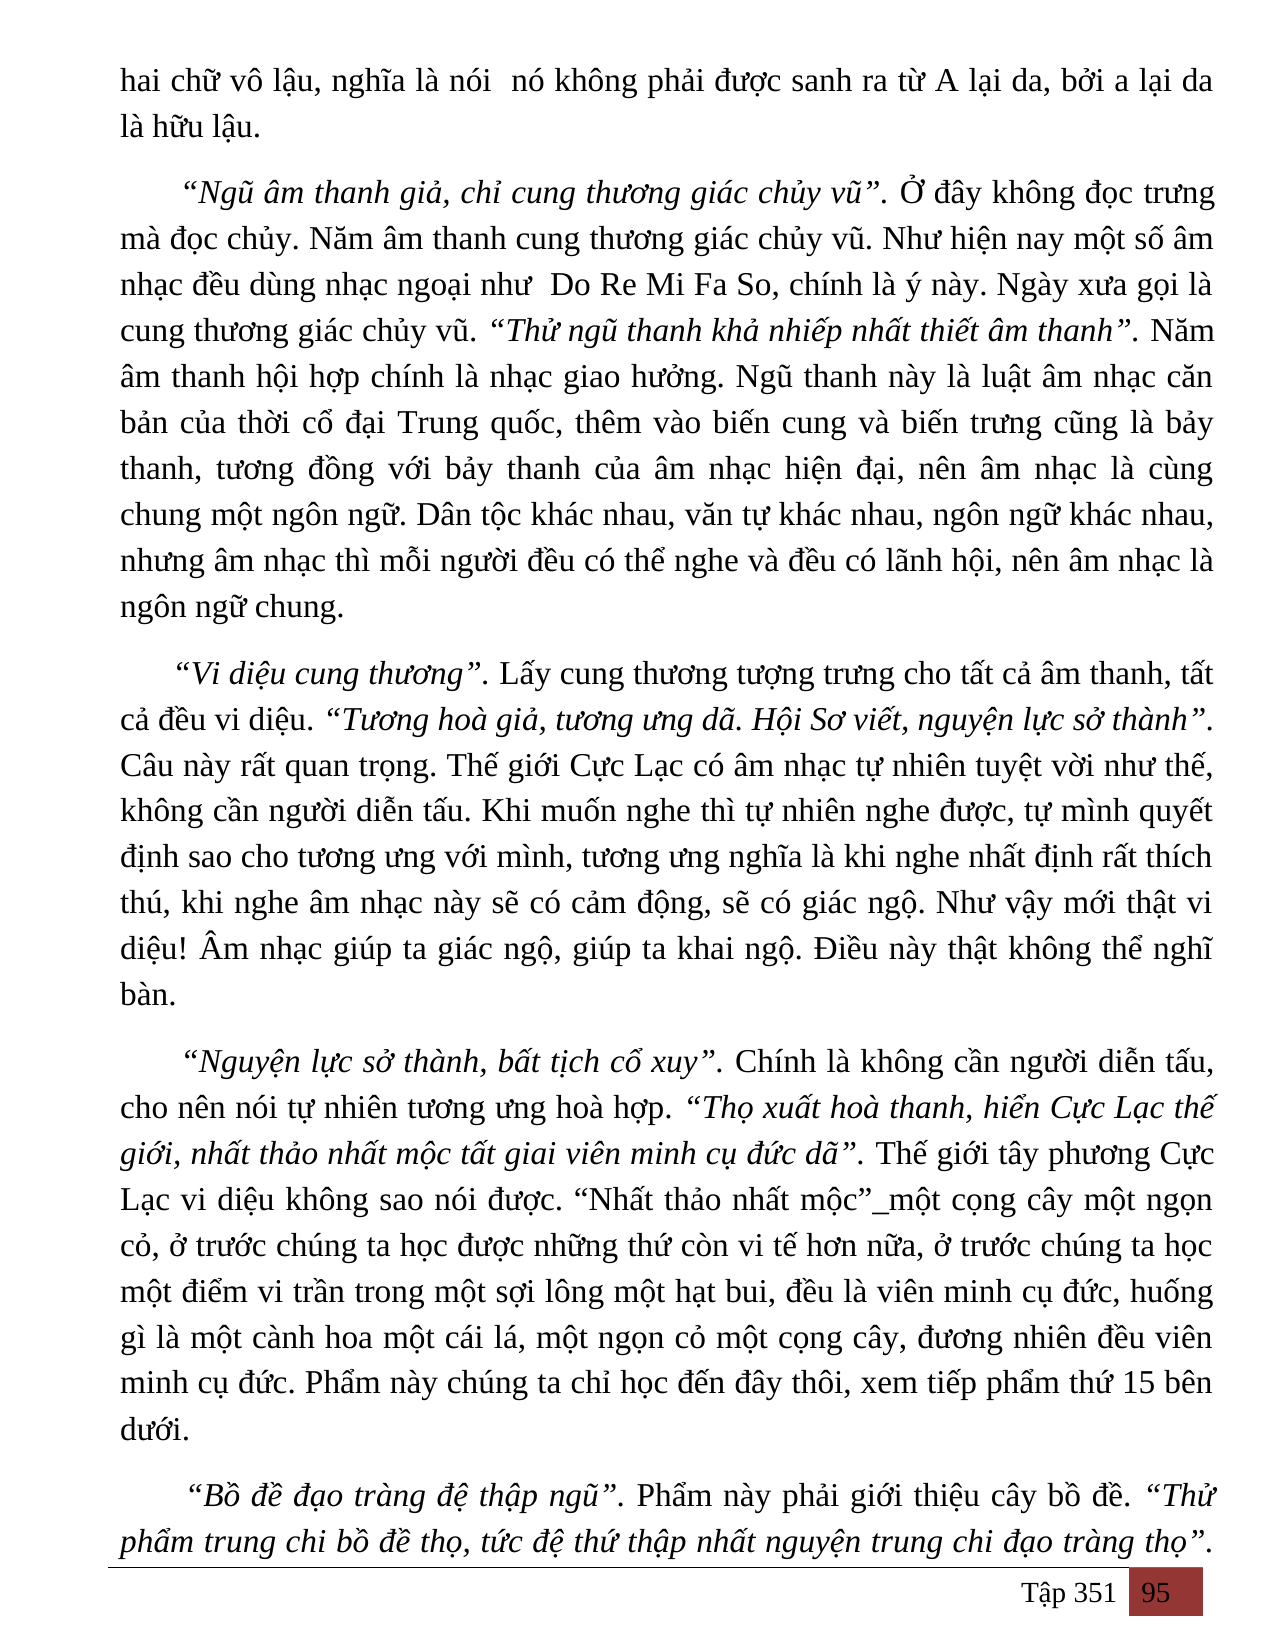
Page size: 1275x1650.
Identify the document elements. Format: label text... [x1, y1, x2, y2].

text “Nguyện lực sở thành, bất tịch cổ xuy”. Chính là không cần người diễn tấu, cho nên nói tự nhiên tương ưng hoà hợp. “Thọ xuất hoà thanh, hiển Cực Lạc thế giới, nhất thảo nhất mộc tất giai viên minh cụ đức dã”. Thế giới tây phương Cực Lạc vi diệu không sao nói được. “Nhất thảo nhất mộc”_một cọng cây một ngọn cỏ, ở trước chúng ta học được những thứ còn vi tế hơn nữa, ở trước chúng ta học một điểm vi trần trong một sợi lông một hạt bui, đều là viên minh cụ đức, huống gì là một cành hoa một cái lá, một ngọn cỏ một cọng cây, đương nhiên đều viên minh cụ đức. Phẩm này chúng ta chỉ học đến đây thôi, xem tiếp phẩm thứ 15 bên dưới. [120, 1041, 1215, 1447]
text “Vi diệu cung thương”. Lấy cung thương tượng trưng cho tất cả âm thanh, tất cả đều vi diệu. “Tương hoà giả, tương ưng dã. Hội Sơ viết, nguyện lực sở thành”. Câu này rất quan trọng. Thế giới Cực Lạc có âm nhạc tự nhiên tuyệt vời như thế, không cần người diễn tấu. Khi muốn nghe thì tự nhiên nghe được, tự mình quyết định sao cho tương ưng với mình, tương ưng nghĩa là khi nghe nhất định rất thích thú, khi nghe âm nhạc này sẽ có cảm động, sẽ có giác ngộ. Như vậy mới thật vi diệu! Âm nhạc giúp ta giác ngộ, giúp ta khai ngộ. Điều này thật không thể nghĩ bàn. [120, 653, 1215, 1013]
text “Ngũ âm thanh giả, chỉ cung thương giác chủy vũ”. Ở đây không đọc trưng mà đọc chủy. Năm âm thanh cung thương giác chủy vũ. Như hiện nay một số âm nhạc đều dùng nhạc ngoại như Do Re Mi Fa So, chính là ý này. Ngày xưa gọi là cung thương giác chủy vũ. “Thử ngũ thanh khả nhiếp nhất thiết âm thanh”. Năm âm thanh hội hợp chính là nhạc giao hưởng. Ngũ thanh này là luật âm nhạc căn bản của thời cổ đại Trung quốc, thêm vào biến cung và biến trưng cũng là bảy thanh, tương đồng với bảy thanh của âm nhạc hiện đại, nên âm nhạc là cùng chung một ngôn ngữ. Dân tộc khác nhau, văn tự khác nhau, ngôn ngữ khác nhau, nhưng âm nhạc thì mỗi người đều có thể nghe và đều có lãnh hội, nên âm nhạc là ngôn ngữ chung. [120, 173, 1215, 624]
